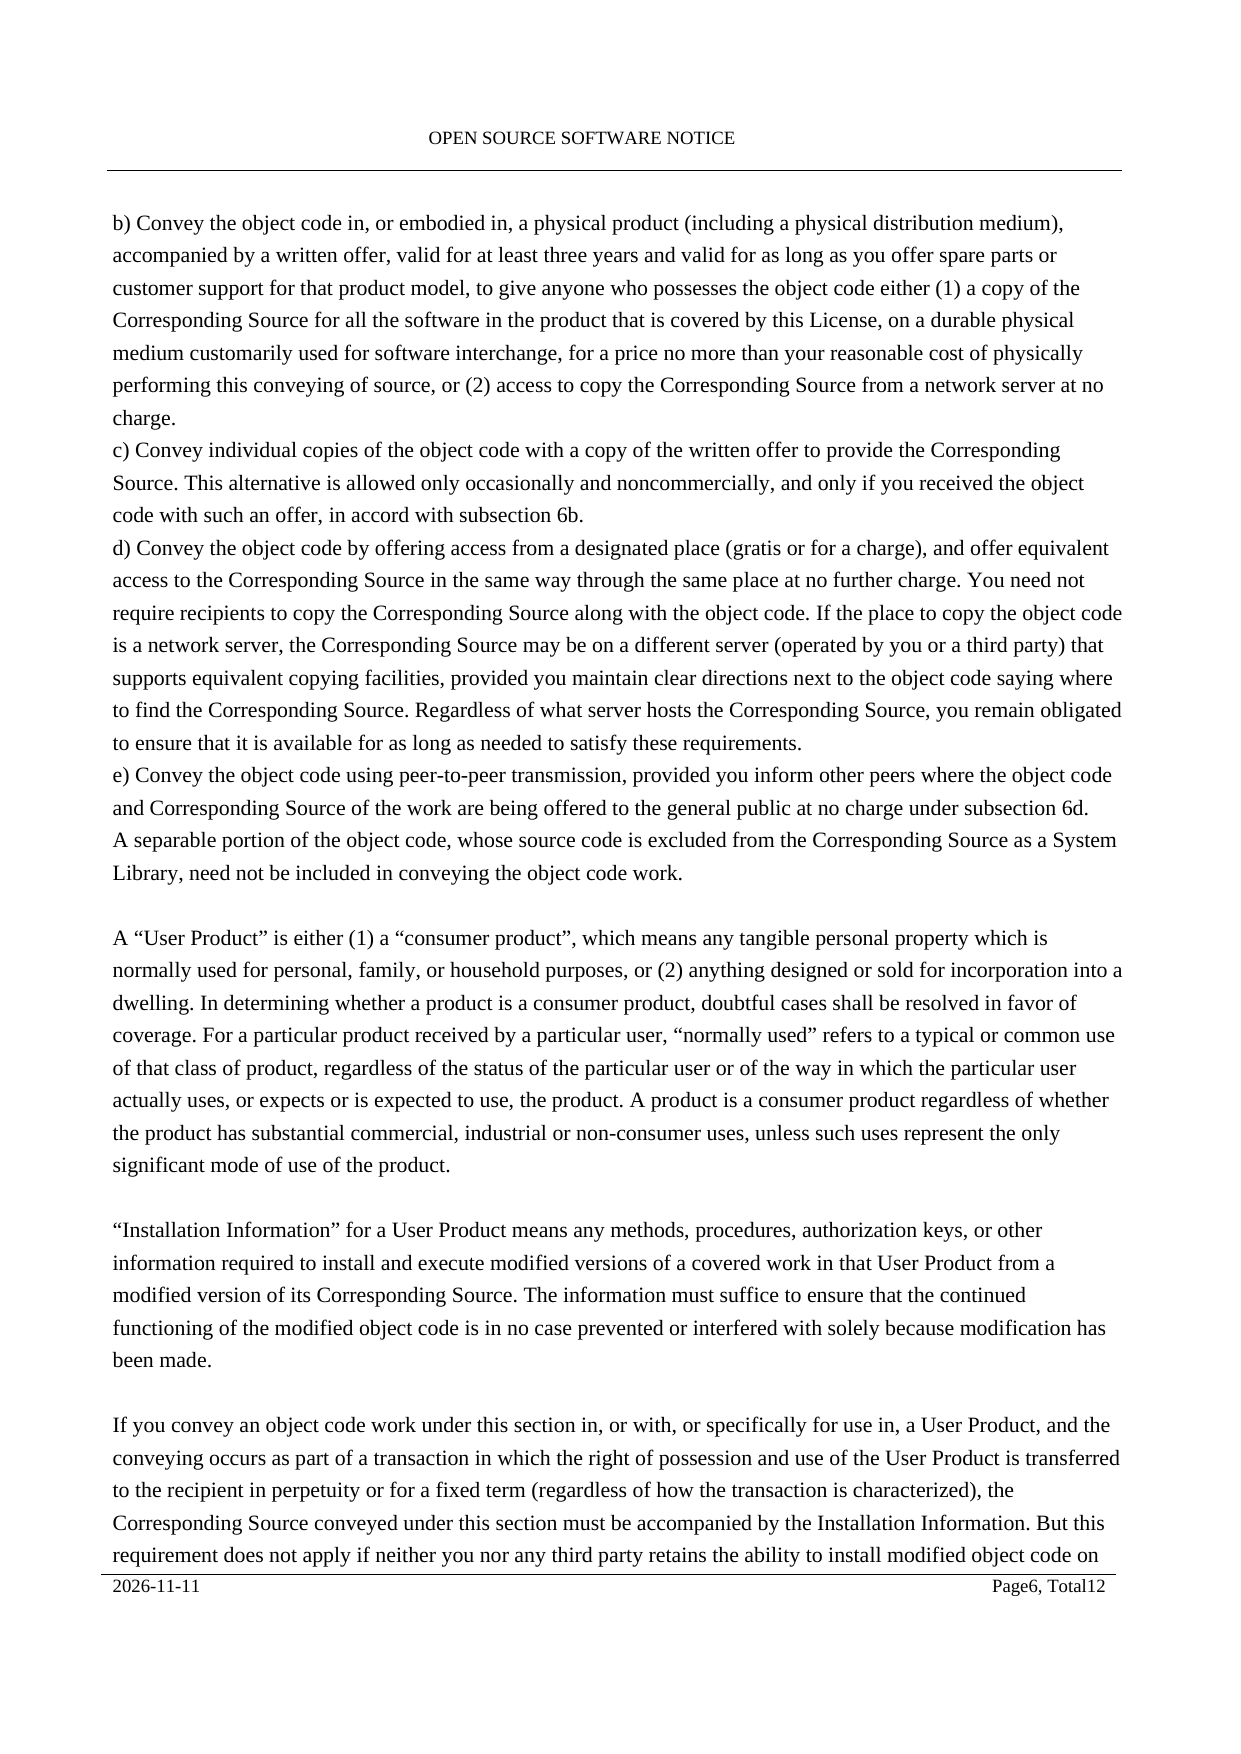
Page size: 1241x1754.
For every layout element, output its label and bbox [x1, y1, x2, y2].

text [112, 206, 1128, 1571]
